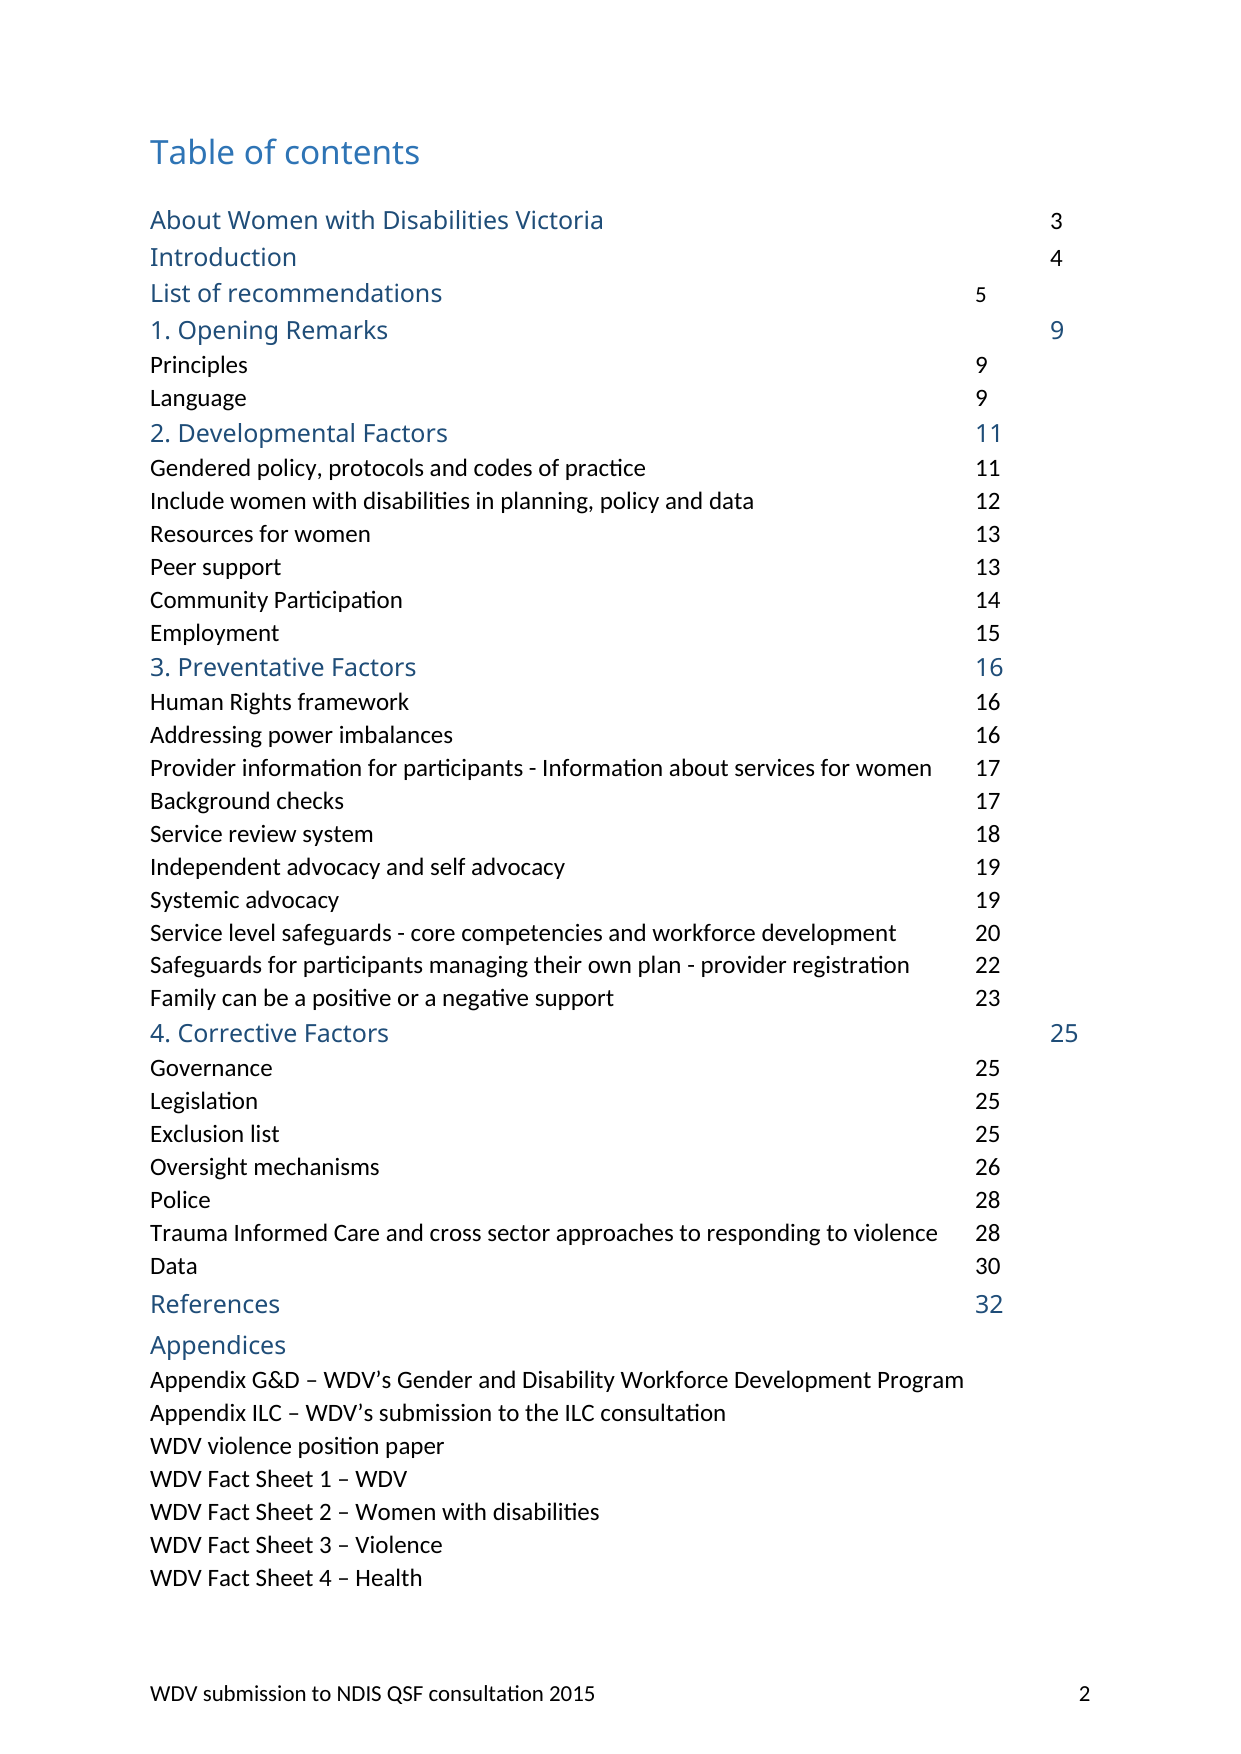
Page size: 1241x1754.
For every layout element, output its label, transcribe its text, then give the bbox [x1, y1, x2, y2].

text Trauma Informed Care and cross sector approaches to responding to violence 28 [150, 1217, 1090, 1247]
text Police 28 [150, 1184, 1090, 1214]
text Peer support 13 [150, 551, 1090, 581]
subtitle 3. Preventative Factors 16 [150, 649, 1090, 684]
text Language 9 [150, 382, 1090, 413]
text WDV Fact Sheet 1 – WDV [150, 1463, 1090, 1494]
text Governance 25 [150, 1052, 1090, 1083]
text Systemic advocacy 19 [150, 884, 1090, 914]
text Data 30 [150, 1250, 1090, 1280]
subtitle 4. Corrective Factors 25 [150, 1016, 1090, 1049]
text Safeguards for participants managing their own plan - provider registration 22 [150, 950, 1090, 980]
text Introduction 4 [150, 239, 1090, 273]
text Appendix ILC – WDV’s submission to the ILC consultation [150, 1397, 1090, 1428]
subtitle Table of contents [150, 128, 1090, 174]
text Human Rights framework 16 [150, 686, 1090, 717]
subtitle References 32 [150, 1287, 1090, 1321]
text WDV Fact Sheet 2 – Women with disabilities [150, 1496, 1090, 1527]
text Gendered policy, protocols and codes of practice 11 [150, 452, 1090, 483]
text Employment 15 [150, 617, 1090, 647]
text Family can be a positive or a negative support 23 [150, 983, 1090, 1013]
text Resources for women 13 [150, 518, 1090, 548]
text WDV Fact Sheet 3 – Violence [150, 1529, 1090, 1560]
text Background checks 17 [150, 785, 1090, 816]
text Service review system 18 [150, 818, 1090, 848]
text Include women with disabilities in planning, policy and data 12 [150, 485, 1090, 516]
text Addressing power imbalances 16 [150, 719, 1090, 750]
text Exclusion list 25 [150, 1118, 1090, 1149]
text Oversight mechanisms 26 [150, 1151, 1090, 1182]
text WDV Fact Sheet 4 – Health [150, 1562, 1090, 1593]
text List of recommendations 5 [150, 276, 1090, 310]
text About Women with Disabilities Victoria 3 [150, 202, 1090, 236]
subtitle 2. Developmental Factors 11 [150, 415, 1090, 449]
text WDV violence position paper [150, 1430, 1090, 1461]
text Appendix G&D – WDV’s Gender and Disability Workforce Development Program [150, 1364, 1090, 1395]
text Provider information for participants - Information about services for women 17 [150, 752, 1090, 783]
subtitle Appendices [150, 1328, 1090, 1362]
text Legislation 25 [150, 1085, 1090, 1116]
text Independent advocacy and self advocacy 19 [150, 851, 1090, 881]
text Community Participation 14 [150, 584, 1090, 614]
text 1. Opening Remarks 9 [150, 313, 1090, 347]
text Principles 9 [150, 349, 1090, 380]
text Service level safeguards - core competencies and workforce development 20 [150, 917, 1090, 947]
